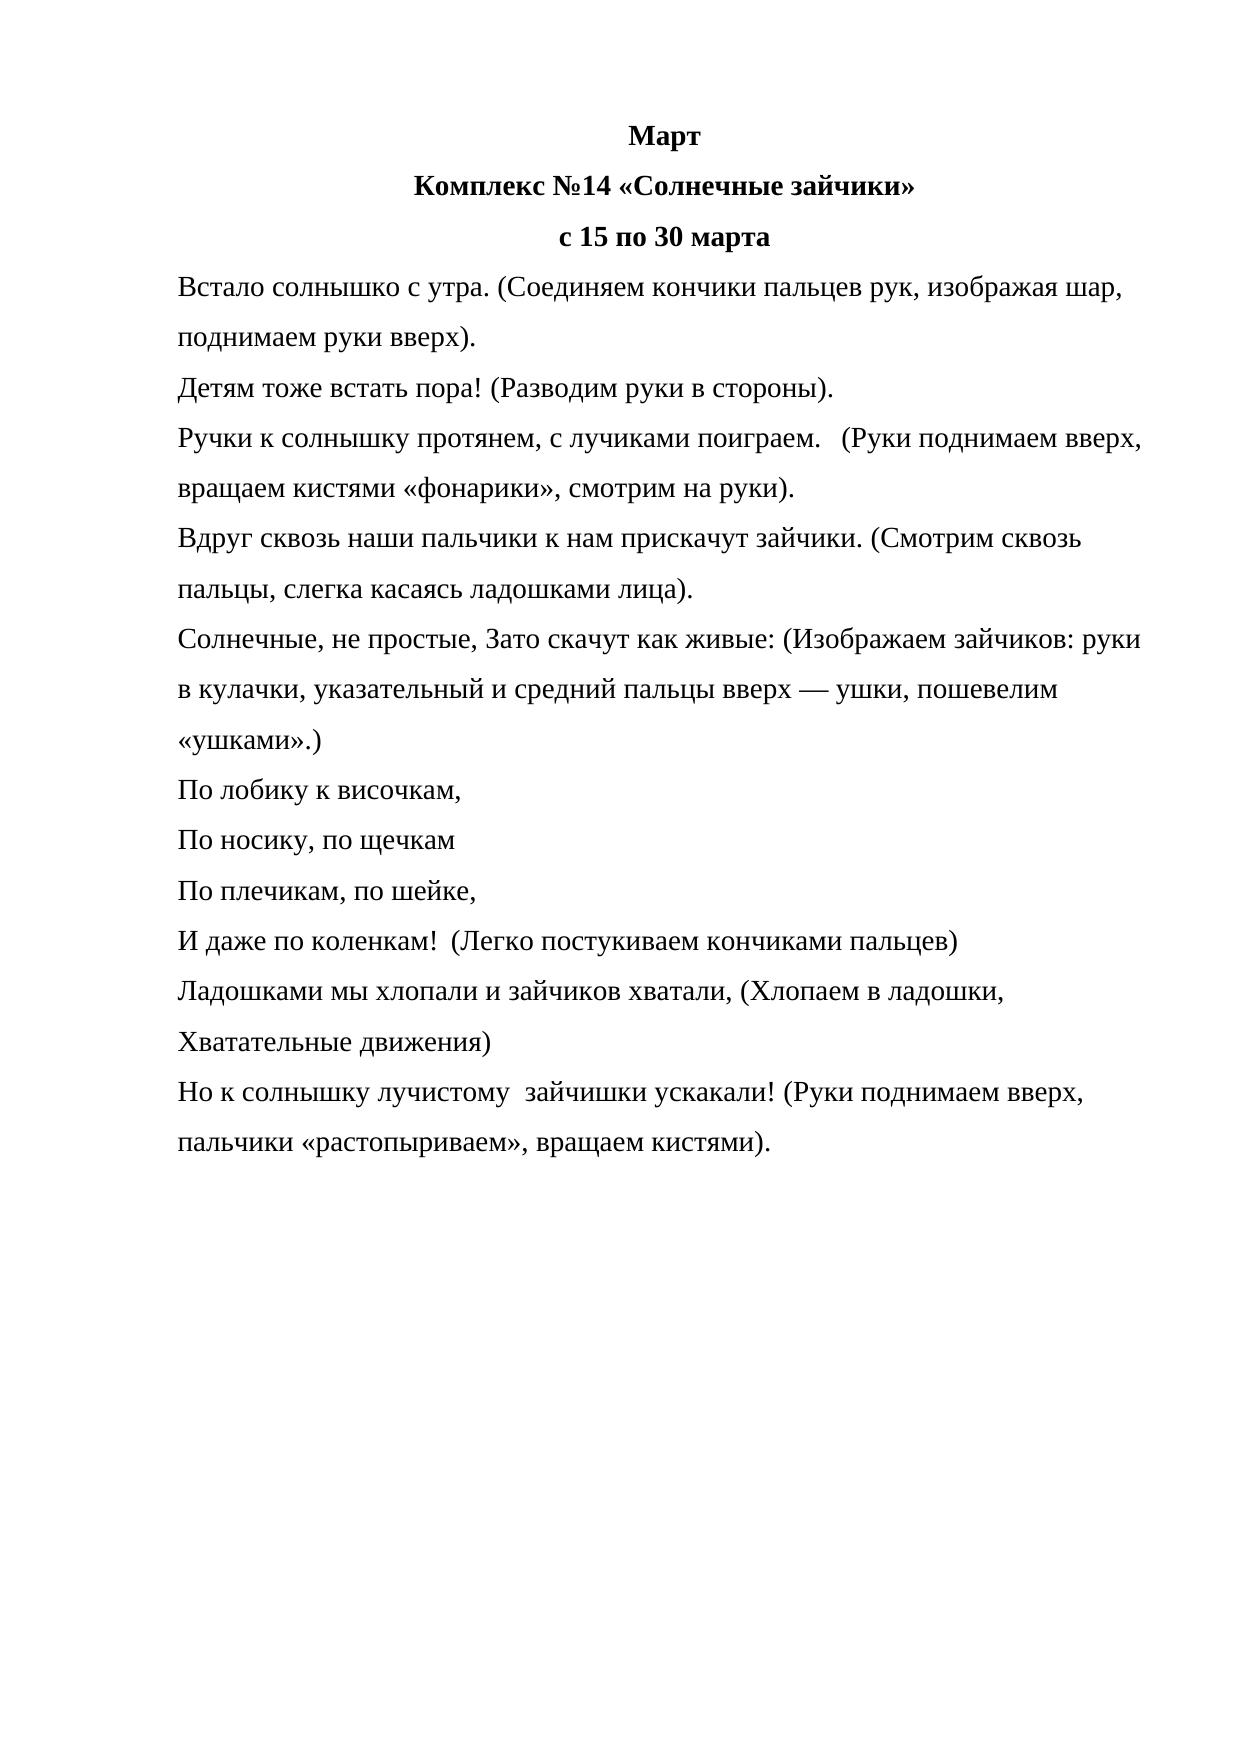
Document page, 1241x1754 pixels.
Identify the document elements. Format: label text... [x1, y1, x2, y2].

text Но к солнышку лучистому зайчишки ускакали! (Руки поднимаем вверх, пальчики «растопыриваем», вращаем кистями). [177, 1074, 1152, 1158]
text По носику, по щечкам [177, 822, 1152, 856]
text Хватательные движения) [177, 1024, 1152, 1057]
text Детям тоже встать пора! (Разводим руки в стороны). [177, 370, 1152, 403]
text Солнечные, не простые, Зато скачут как живые: (Изображаем зайчиков: руки в кулачки, указательный и средний пальцы вверх — ушки, пошевелим «ушками».) [177, 621, 1152, 755]
text По плечикам, по шейке, [177, 873, 1152, 906]
text И даже по коленкам! (Легко постукиваем кончиками пальцев) [177, 923, 1152, 957]
text Встало солнышко с утра. (Соединяем кончики пальцев рук, изображая шар, поднимаем руки вверх). [177, 269, 1152, 353]
text По лобику к височкам, [177, 772, 1152, 806]
text с 15 по 30 марта [177, 219, 1152, 252]
text Ладошками мы хлопали и зайчиков хватали, (Хлопаем в ладошки, [177, 973, 1152, 1007]
text Март [177, 118, 1152, 152]
text Вдруг сквозь наши пальчики к нам прискачут зайчики. (Смотрим сквозь пальцы, слегка касаясь ладошками лица). [177, 521, 1152, 604]
text Комплекс №14 «Солнечные зайчики» [177, 168, 1152, 202]
text Ручки к солнышку протянем, с лучиками поиграем. (Руки поднимаем вверх, вращаем кистями «фонарики», смотрим на руки). [177, 420, 1152, 504]
